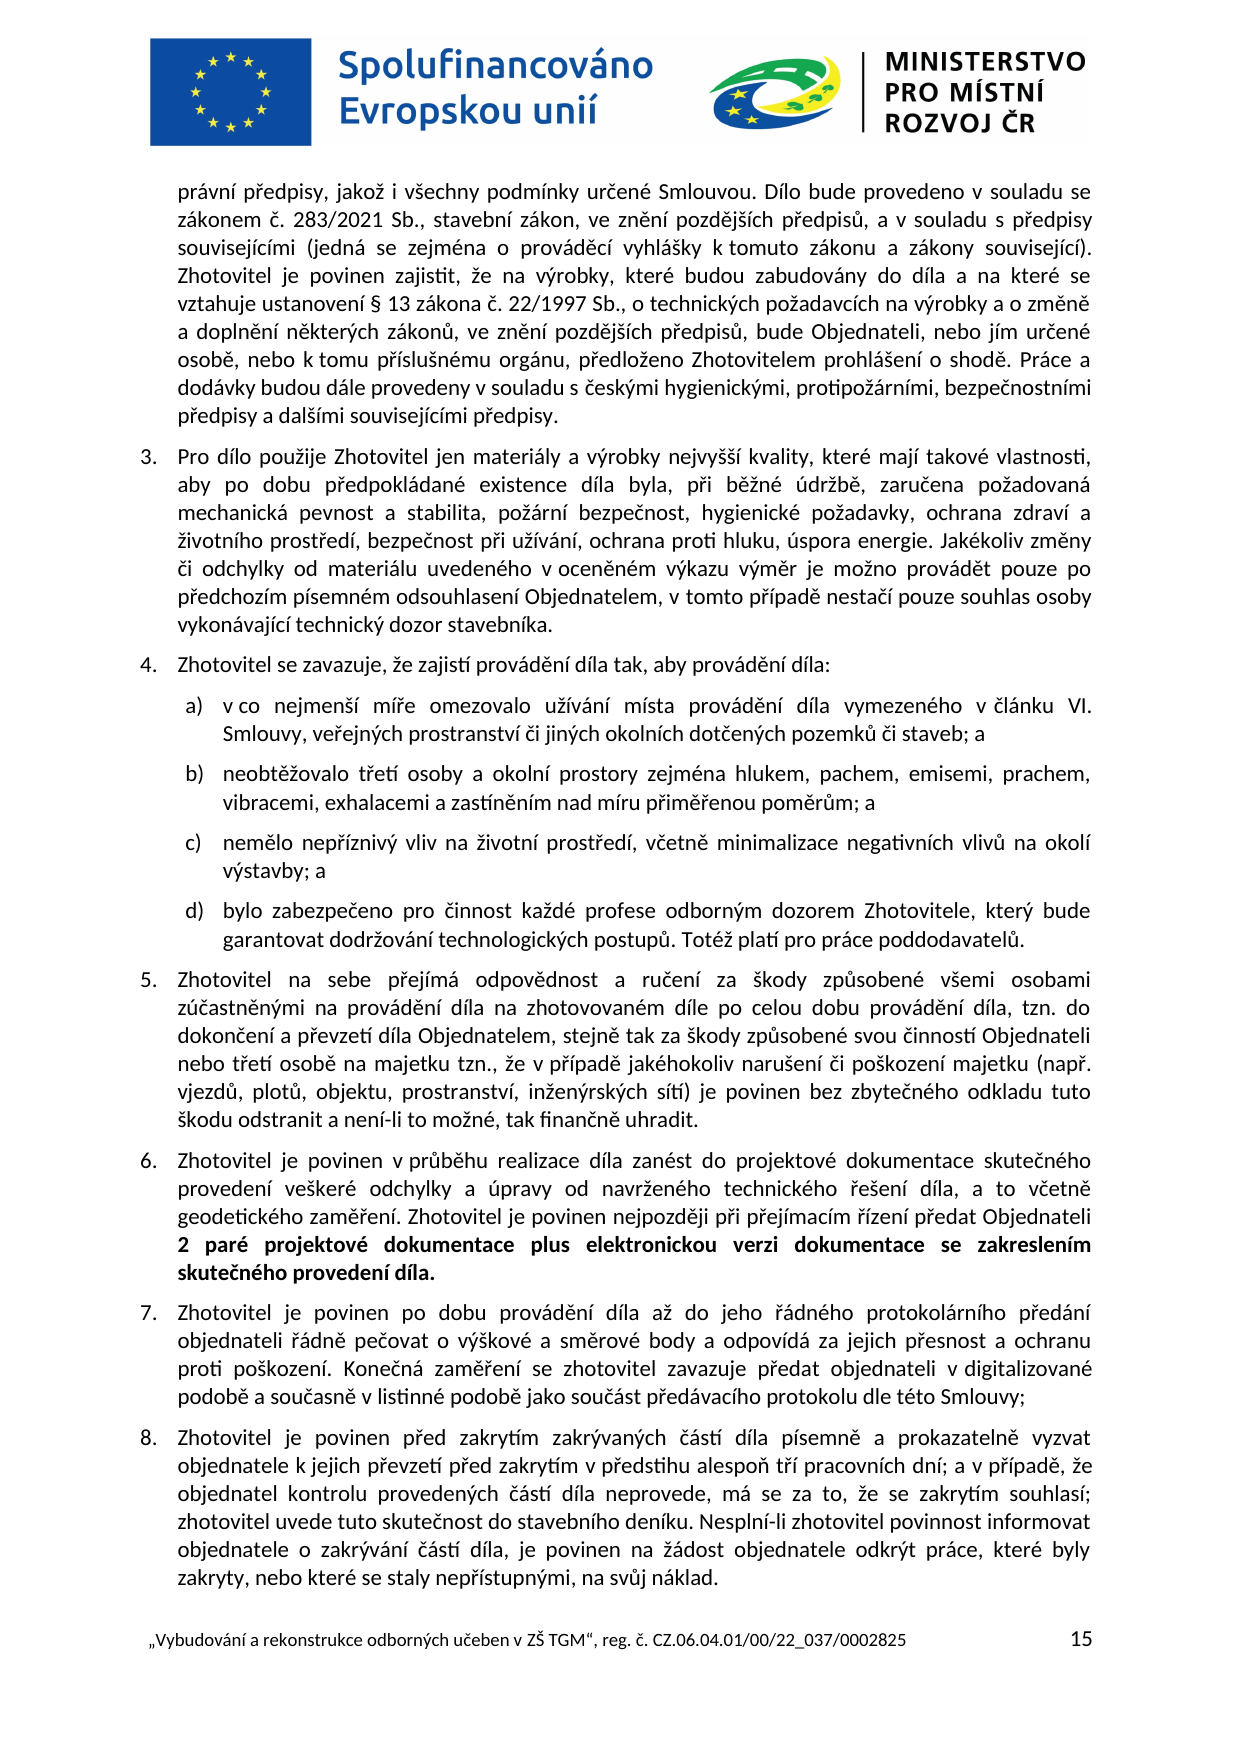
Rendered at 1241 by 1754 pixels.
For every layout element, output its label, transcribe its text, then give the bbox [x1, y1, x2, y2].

list Zhotovitel je povinen v průběhu realizace díla zanést do projektové dokumentace skutečného provedení veškeré odchylky a úpravy od navrženého technického řešení díla, a to včetně geodetického zaměření. Zhotovitel je povinen nejpozději při přejímacím řízení předat Objednateli 2 paré projektové dokumentace plus elektronickou verzi dokumentace se zakreslením skutečného provedení díla. [140, 1146, 1092, 1286]
list Zhotovitel na sebe přejímá odpovědnost a ručení za škody způsobené všemi osobami zúčastněnými na provádění díla na zhotovovaném díle po celou dobu provádění díla, tzn. do dokončení a převzetí díla Objednatelem, stejně tak za škody způsobené svou činností Objednateli nebo třetí osobě na majetku tzn., že v případě jakéhokoliv narušení či poškození majetku (např. vjezdů, plotů, objektu, prostranství, inženýrských sítí) je povinen bez zbytečného odkladu tuto škodu odstranit a není-li to možné, tak finančně uhradit. [140, 965, 1092, 1133]
list Zhotovitel se zavazuje, že zajistí provádění díla tak, aby provádění díla: [140, 651, 1092, 678]
list Pro dílo použije Zhotovitel jen materiály a výrobky nejvyšší kvality, které mají takové vlastnosti, aby po dobu předpokládané existence díla byla, při běžné údržbě, zaručena požadovaná mechanická pevnost a stabilita, požární bezpečnost, hygienické požadavky, ochrana zdraví a životního prostředí, bezpečnost při užívání, ochrana proti hluku, úspora energie. Jakékoliv změny či odchylky od materiálu uvedeného v oceněném výkazu výměr je možno provádět pouze po předchozím písemném odsouhlasení Objednatelem, v tomto případě nestačí pouze souhlas osoby vykonávající technický dozor stavebníka. [140, 442, 1092, 638]
list Zhotovitel je povinen před zakrytím zakrývaných částí díla písemně a prokazatelně vyzvat objednatele k jejich převzetí před zakrytím v předstihu alespoň tří pracovních dní; a v případě, že objednatel kontrolu provedených částí díla neprovede, má se za to, že se zakrytím souhlasí; zhotovitel uvede tuto skutečnost do stavebního deníku. Nesplní-li zhotovitel povinnost informovat objednatele o zakrývání částí díla, je povinen na žádost objednatele odkrýt práce, které byly zakryty, nebo které se staly nepřístupnými, na svůj náklad. [140, 1423, 1092, 1591]
list Zhotovitel je povinen po dobu provádění díla až do jeho řádného protokolárního předání objednateli řádně pečovat o výškové a směrové body a odpovídá za jejich přesnost a ochranu proti poškození. Konečná zaměření se zhotovitel zavazuje předat objednateli v digitalizované podobě a současně v listinné podobě jako součást předávacího protokolu dle této Smlouvy; [140, 1298, 1092, 1411]
subtitle neobtěžovalo třetí osoby a okolní prostory zejména hlukem, pachem, emisemi, prachem, vibracemi, exhalacemi a zastíněním nad míru přiměřenou poměrům; a [185, 759, 1092, 816]
subtitle nemělo nepříznivý vliv na životní prostředí, včetně minimalizace negativních vlivů na okolí výstavby; a [185, 828, 1092, 884]
subtitle bylo zabezpečeno pro činnost každé profese odborným dozorem Zhotovitele, který bude garantovat dodržování technologických postupů. Totéž platí pro práce poddodavatelů. [185, 897, 1092, 953]
subtitle v co nejmenší míře omezovalo užívání místa provádění díla vymezeného v článku VI. Smlouvy, veřejných prostranství či jiných okolních dotčených pozemků či staveb; a [185, 691, 1092, 747]
picture [147, 35, 1088, 145]
